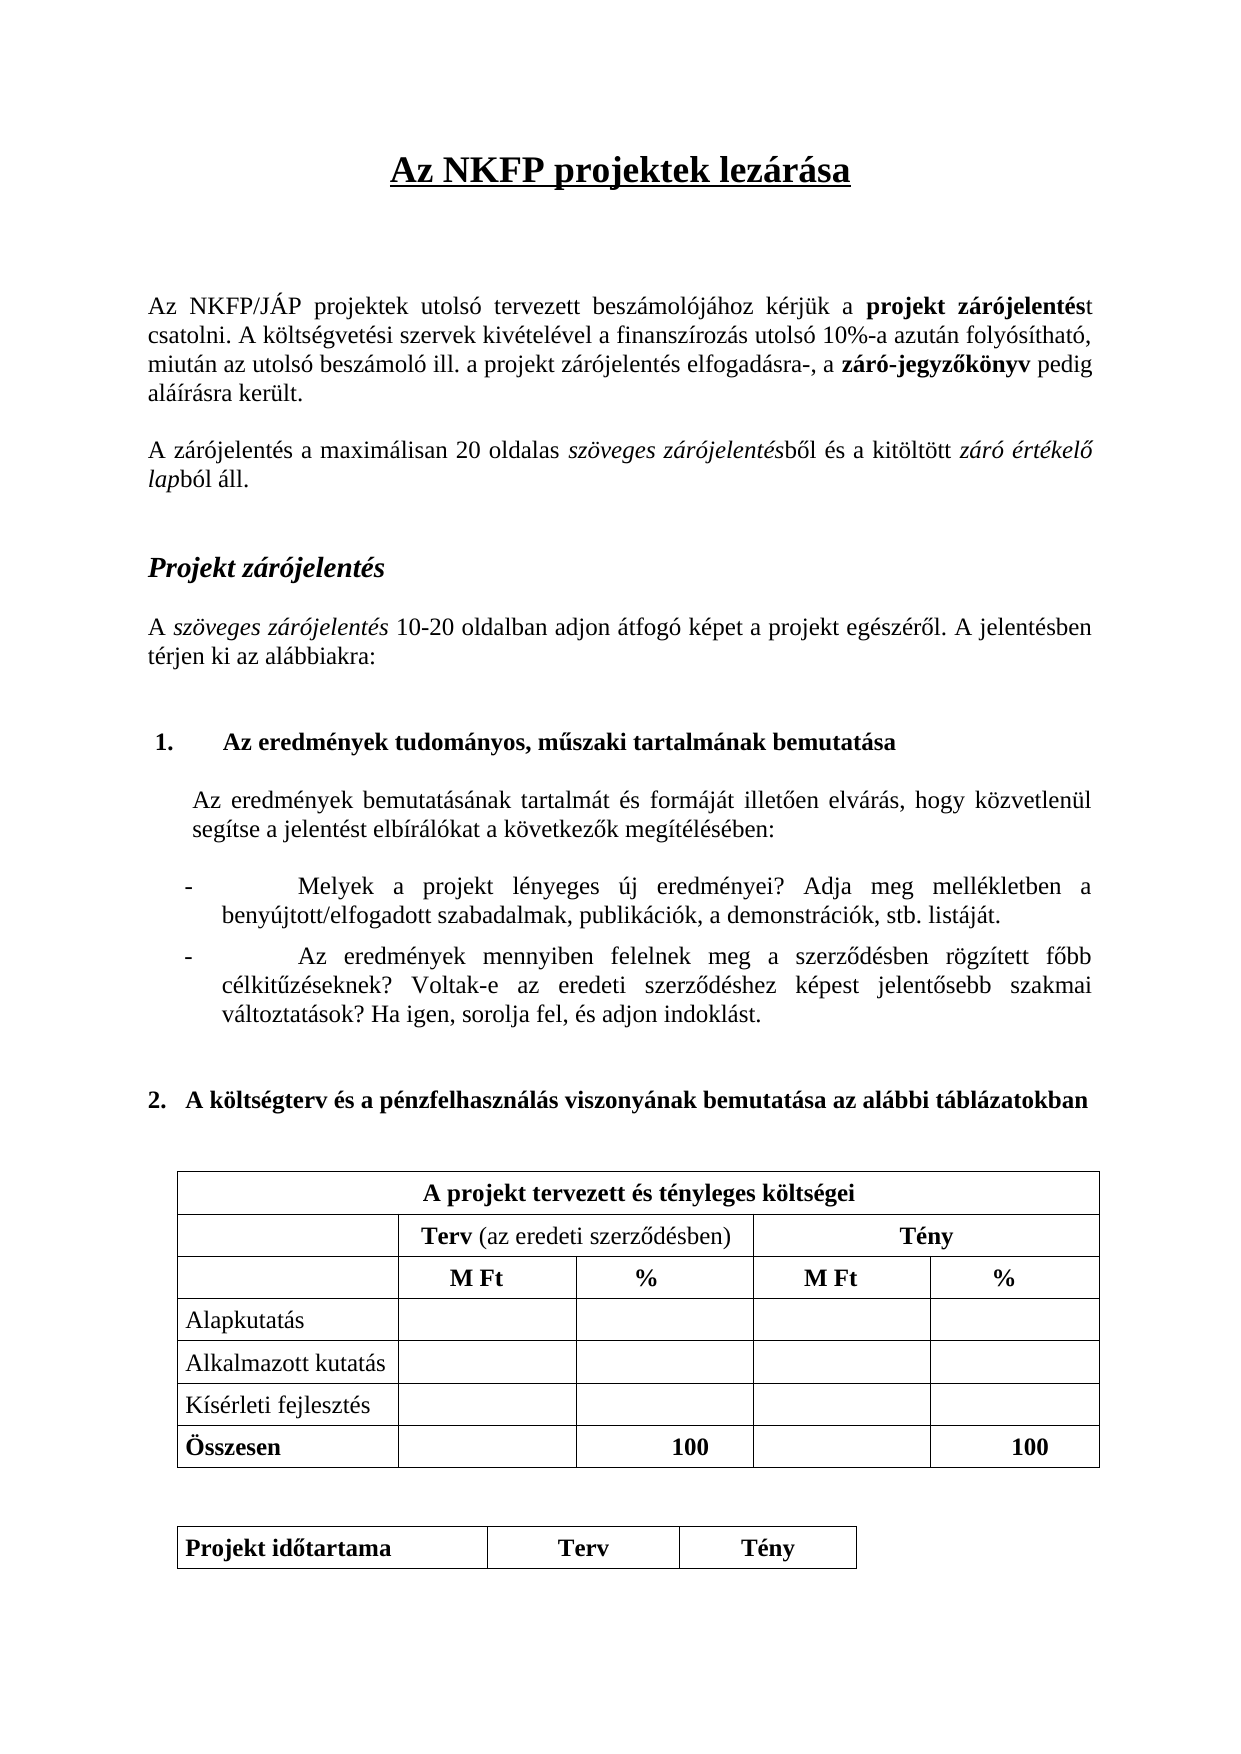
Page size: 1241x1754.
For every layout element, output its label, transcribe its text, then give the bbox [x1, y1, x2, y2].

table_cell [931, 1341, 1099, 1383]
table_cell [577, 1384, 753, 1425]
table_cell [577, 1341, 753, 1383]
list Az eredmények tudományos, műszaki tartalmának bemutatása [154, 727, 1092, 756]
subtitle Az NKFP projektek lezárása [148, 148, 1092, 191]
table_cell 100 [577, 1426, 753, 1467]
table_cell [399, 1426, 576, 1467]
table_cell [399, 1299, 576, 1340]
table_cell Tény [754, 1215, 1099, 1256]
list Melyek a projekt lényeges új eredményei? Adja meg mellékletben a benyújtott/elfogadott szabadalmak, publikációk, a demonstrációk, stb. listáját. [184, 871, 1092, 929]
text A szöveges zárójelentés 10-20 oldalban adjon átfogó képet a projekt egészéről. A jelentésben térjen ki az alábbiakra: [148, 612, 1092, 670]
table_cell [931, 1299, 1099, 1340]
table_cell Összesen [178, 1426, 398, 1467]
table_cell [754, 1299, 930, 1340]
table_header Tény [680, 1527, 856, 1568]
text Az eredmények bemutatásának tartalmát és formáját illetően elvárás, hogy közvetlenül segítse a jelentést elbírálókat a következők megítélésében: [192, 785, 1092, 842]
list A költségterv és a pénzfelhasználás viszonyának bemutatása az alábbi táblázatokban [148, 1085, 1092, 1114]
table_cell [399, 1341, 576, 1383]
table_cell M Ft [399, 1257, 576, 1298]
table_cell Terv (az eredeti szerződésben) [399, 1215, 753, 1256]
table_cell [178, 1215, 398, 1256]
table_header Terv [488, 1527, 679, 1568]
table_cell % [931, 1257, 1099, 1298]
table_cell [754, 1341, 930, 1383]
table_cell [931, 1384, 1099, 1425]
table_cell [754, 1426, 930, 1467]
table_cell % [577, 1257, 753, 1298]
table_cell Alkalmazott kutatás [178, 1341, 398, 1383]
table_header A projekt tervezett és tényleges költségei [178, 1172, 1099, 1213]
table_cell [178, 1257, 398, 1298]
table_cell 100 [931, 1426, 1099, 1467]
table_cell [577, 1299, 753, 1340]
text Az NKFP/JÁP projektek utolsó tervezett beszámolójához kérjük a projekt zárójelentést csatolni. A költségvetési szervek kivételével a finanszírozás utolsó 10%-a azután folyósítható, miután az utolsó beszámoló ill. a projekt zárójelentés elfogadásra-, a záró-jegyzőkönyv pedig aláírásra került. [148, 291, 1092, 406]
table_cell Kísérleti fejlesztés [178, 1384, 398, 1425]
table_cell Alapkutatás [178, 1299, 398, 1340]
subtitle Projekt zárójelentés [148, 550, 1092, 584]
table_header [178, 1527, 487, 1568]
table_cell [399, 1384, 576, 1425]
table_cell M Ft [754, 1257, 930, 1298]
text A zárójelentés a maximálisan 20 oldalas szöveges zárójelentésből és a kitöltött záró értékelő lapból áll. [148, 435, 1092, 493]
table_cell [754, 1384, 930, 1425]
list Az eredmények mennyiben felelnek meg a szerződésben rögzített főbb célkitűzéseknek? Voltak-e az eredeti szerződéshez képest jelentősebb szakmai változtatások? Ha igen, sorolja fel, és adjon indoklást. [184, 941, 1092, 1027]
